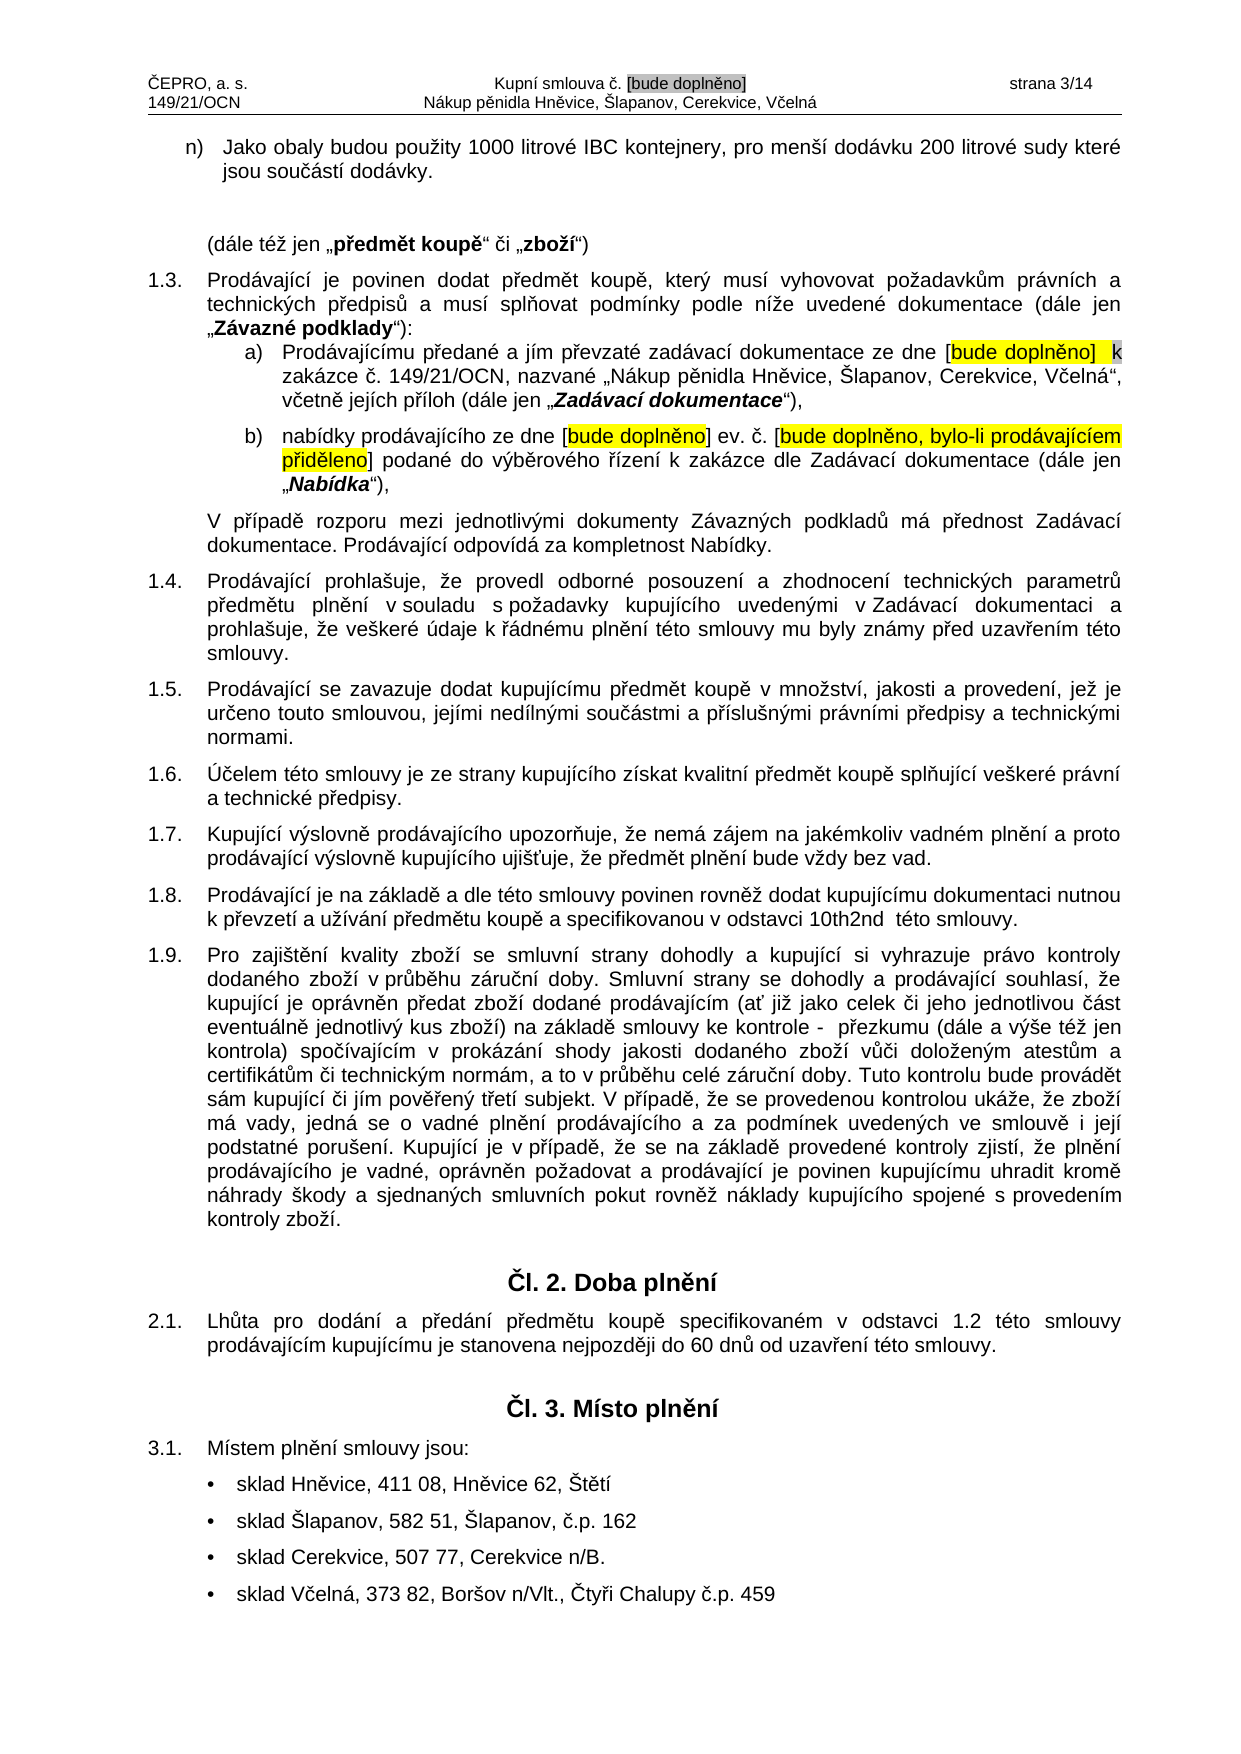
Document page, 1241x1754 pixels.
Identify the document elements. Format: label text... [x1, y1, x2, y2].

text Prodávající se zavazuje dodat kupujícímu předmět koupě v množství, jakosti a provedení, jež je určeno touto smlouvou, jejími nedílnými součástmi a příslušnými právními předpisy a technickými normami. [148, 677, 1122, 749]
text Doba plnění [102, 1268, 1122, 1297]
list Prodávajícímu předané a jím převzaté zadávací dokumentace ze dne [bude doplněno] k zakázce č. 149/21/OCN, nazvané „Nákup pěnidla Hněvice, Šlapanov, Cerekvice, Včelná“, včetně jejích příloh (dále jen „Zadávací dokumentace“), [244, 340, 1122, 412]
list Jako obaly budou použity 1000 litrové IBC kontejnery, pro menší dodávku 200 litrové sudy které jsou součástí dodávky. [185, 134, 1122, 182]
text Místo plnění [102, 1394, 1122, 1423]
text (dále též jen „předmět koupě“ či „zboží“) [148, 231, 1122, 255]
list • sklad Včelná, 373 82, Boršov n/Vlt., Čtyři Chalupy č.p. 459 [207, 1582, 1122, 1606]
text Místem plnění smlouvy jsou: [148, 1436, 1122, 1460]
text Účelem této smlouvy je ze strany kupujícího získat kvalitní předmět koupě splňující veškeré právní a technické předpisy. [148, 762, 1122, 809]
text Kupující výslovně prodávajícího upozorňuje, že nemá zájem na jakémkoliv vadném plnění a proto prodávající výslovně kupujícího ujišťuje, že předmět plnění bude vždy bez vad. [148, 822, 1122, 870]
text Prodávající prohlašuje, že provedl odborné posouzení a zhodnocení technických parametrů předmětu plnění v souladu s požadavky kupujícího uvedenými v Zadávací dokumentaci a prohlašuje, že veškeré údaje k řádnému plnění této smlouvy mu byly známy před uzavřením této smlouvy. [148, 569, 1122, 665]
list nabídky prodávajícího ze dne [bude doplněno] ev. č. [bude doplněno, bylo-li prodávajícíem přiděleno] podané do výběrového řízení k zakázce dle Zadávací dokumentace (dále jen „Nabídka“), [244, 424, 1122, 496]
text Lhůta pro dodání a předání předmětu koupě specifikovaném v odstavci 1.2 této smlouvy prodávajícím kupujícímu je stanovena nejpozději do 60 dnů od uzavření této smlouvy. [148, 1309, 1122, 1357]
text V případě rozporu mezi jednotlivými dokumenty Závazných podkladů má přednost Zadávací dokumentace. Prodávající odpovídá za kompletnost Nabídky. [207, 508, 1122, 556]
text Prodávající je na základě a dle této smlouvy povinen rovněž dodat kupujícímu dokumentaci nutnou k převzetí a užívání předmětu koupě a specifikovanou v odstavci 10.2 této smlouvy. [148, 882, 1122, 930]
list • sklad Cerekvice, 507 77, Cerekvice n/B. [207, 1545, 1122, 1569]
text Pro zajištění kvality zboží se smluvní strany dohodly a kupující si vyhrazuje právo kontroly dodaného zboží v průběhu záruční doby. Smluvní strany se dohodly a prodávající souhlasí, že kupující je oprávněn předat zboží dodané prodávajícím (ať již jako celek či jeho jednotlivou část eventuálně jednotlivý kus zboží) na základě smlouvy ke kontrole - přezkumu (dále a výše též jen kontrola) spočívajícím v prokázání shody jakosti dodaného zboží vůči doloženým atestům a certifikátům či technickým normám, a to v průběhu celé záruční doby. Tuto kontrolu bude provádět sám kupující či jím pověřený třetí subjekt. V případě, že se provedenou kontrolou ukáže, že zboží má vady, jedná se o vadné plnění prodávajícího a za podmínek uvedených ve smlouvě i její podstatné porušení. Kupující je v případě, že se na základě provedené kontroly zjistí, že plnění prodávajícího je vadné, oprávněn požadovat a prodávající je povinen kupujícímu uhradit kromě náhrady škody a sjednaných smluvních pokut rovněž náklady kupujícího spojené s provedením kontroly zboží. [148, 943, 1122, 1230]
list • sklad Hněvice, 411 08, Hněvice 62, Štětí [207, 1472, 1122, 1496]
text Prodávající je povinen dodat předmět koupě, který musí vyhovovat požadavkům právních a technických předpisů a musí splňovat podmínky podle níže uvedené dokumentace (dále jen „Závazné podklady“): [148, 268, 1122, 340]
list • sklad Šlapanov, 582 51, Šlapanov, č.p. 162 [207, 1509, 1122, 1533]
